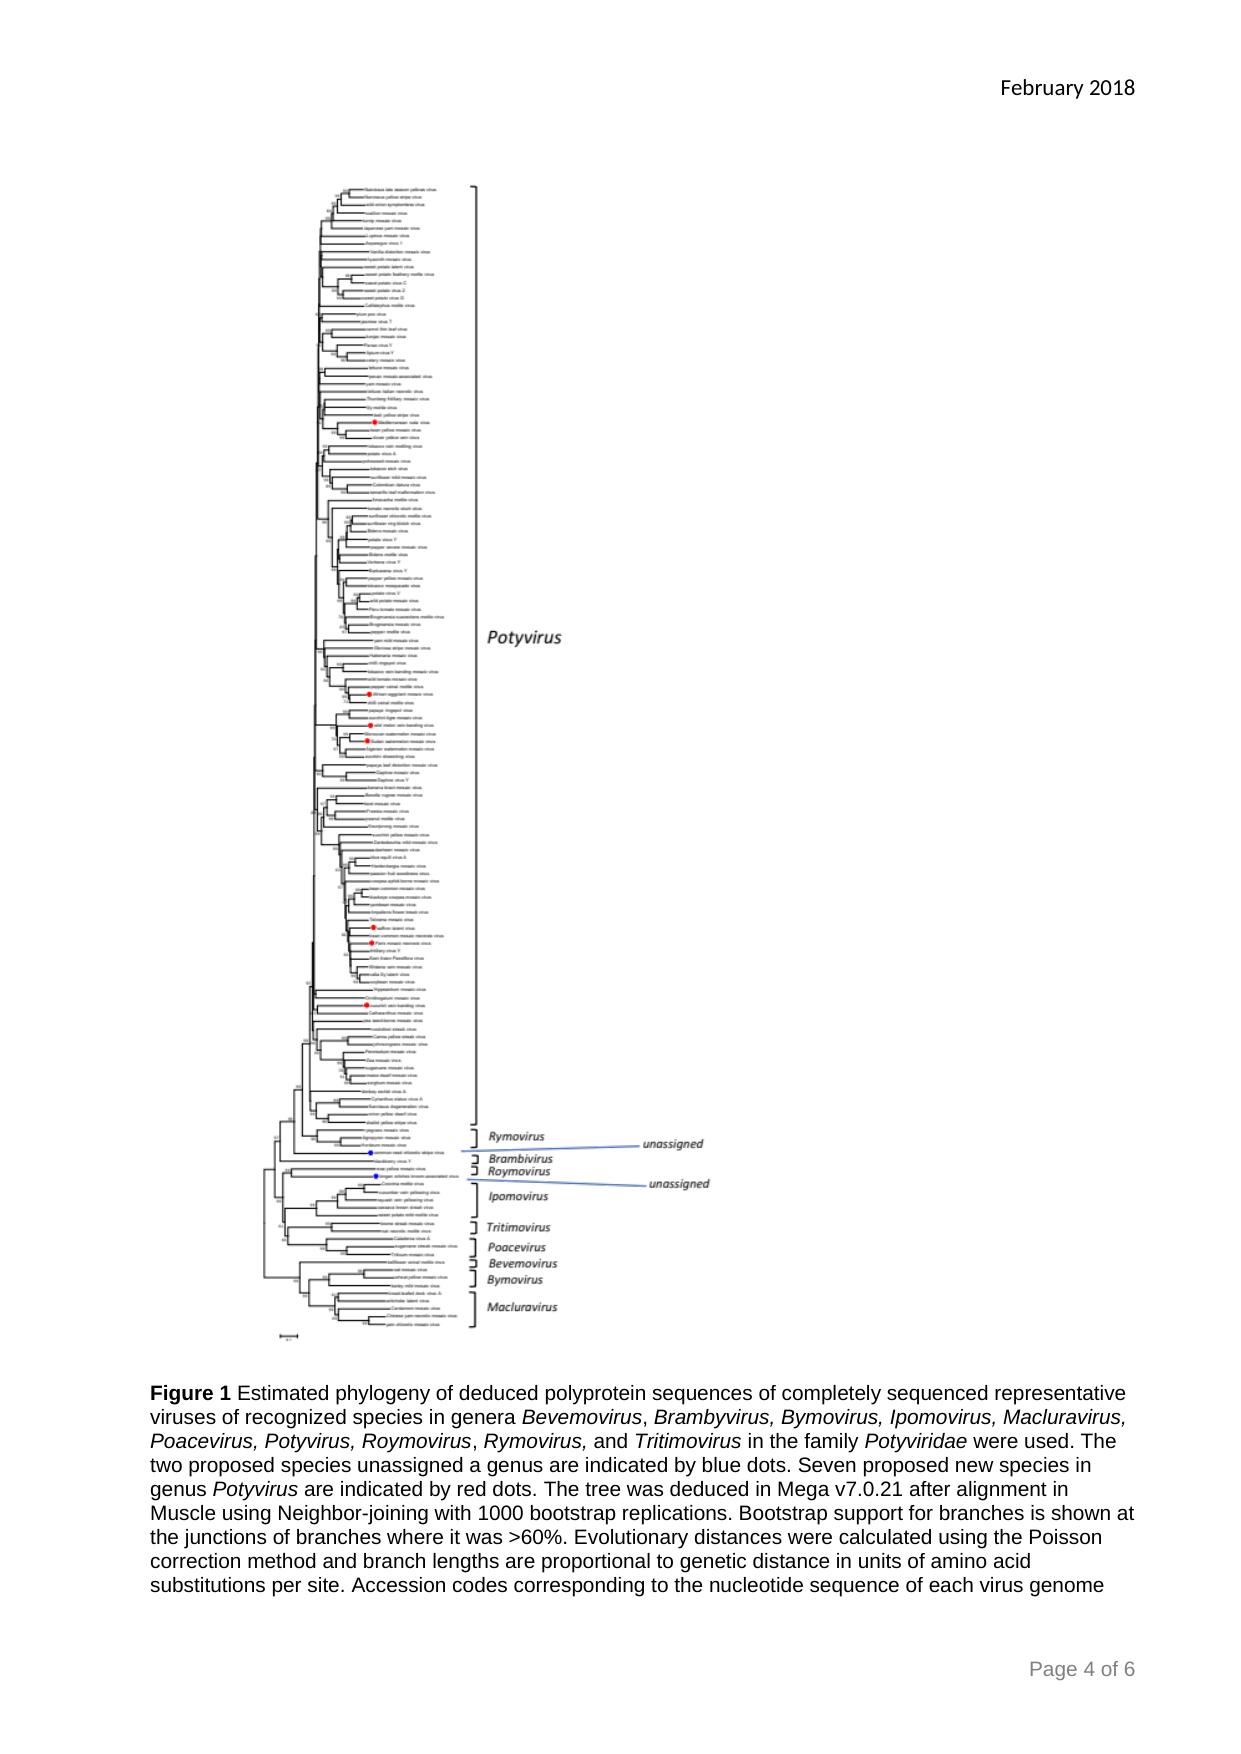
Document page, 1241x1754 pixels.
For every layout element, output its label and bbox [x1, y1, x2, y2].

text [150, 1381, 1135, 1596]
